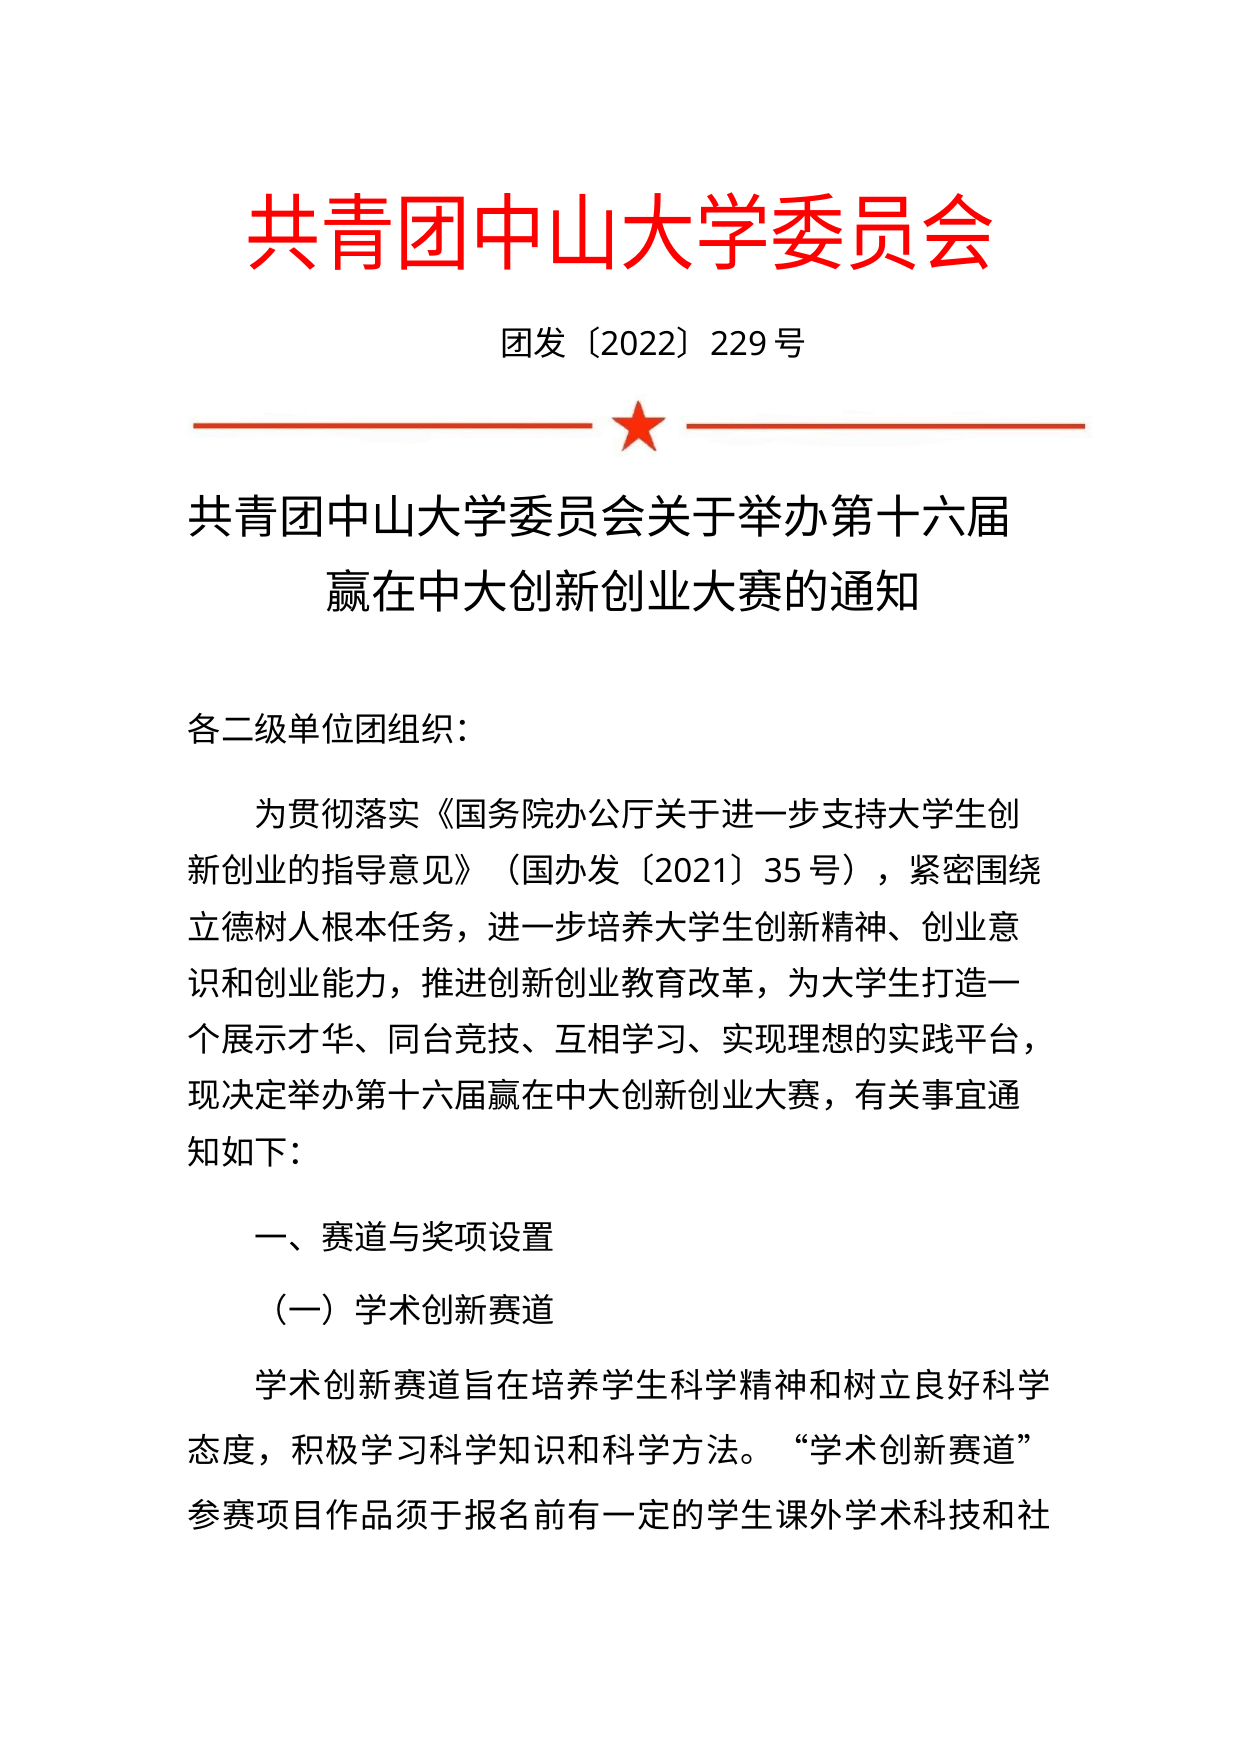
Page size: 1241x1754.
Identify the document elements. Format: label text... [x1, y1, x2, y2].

text 团发〔2022〕229号 [187, 309, 1053, 374]
text （一）学术创新赛道 [187, 1277, 1053, 1334]
text 为贯彻落实《国务院办公厅关于进一步支持大学生创新创业的指导意见》（国办发〔2021〕35号），紧密围绕立德树人根本任务，进一步培养大学生创新精神、创业意识和创业能力，推进创新创业教育改革，为大学生打造一个展示才华、同台竞技、互相学习、实现理想的实践平台，现决定举办第十六届赢在中大创新创业大赛，有关事宜通知如下： [187, 782, 1053, 1175]
text 各二级单位团组织： [187, 696, 1053, 752]
picture [187, 394, 1093, 457]
subtitle 赢在中大创新创业大赛的通知 [187, 548, 1053, 623]
text 一、赛道与奖项设置 [187, 1204, 1053, 1261]
subtitle 共青团中山大学委员会关于举办第十六届 [187, 473, 1053, 548]
text 共青团中山大学委员会 [187, 162, 1053, 292]
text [187, 1350, 1053, 1545]
